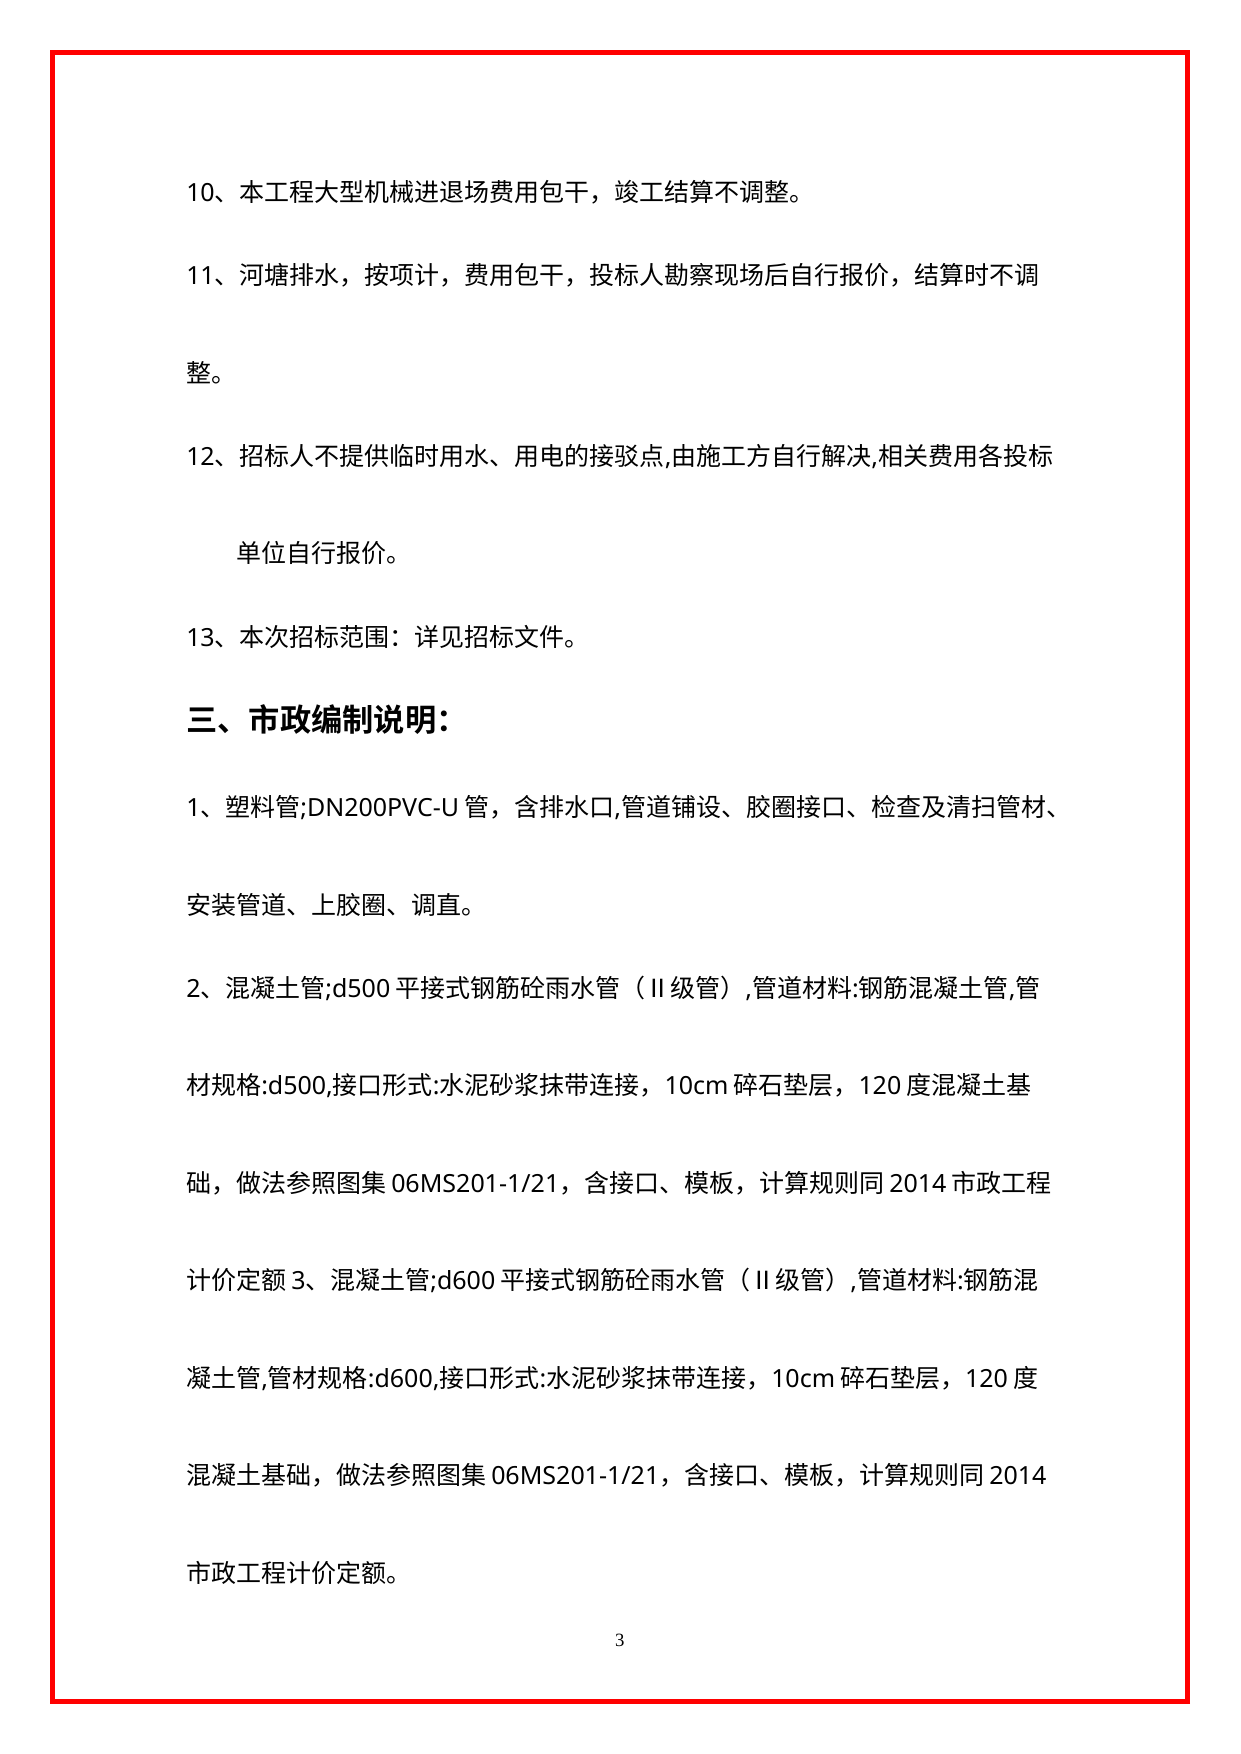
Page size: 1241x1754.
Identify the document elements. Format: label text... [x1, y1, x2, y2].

text 10、本工程大型机械进退场费用包干，竣工结算不调整。 [186, 158, 1053, 223]
text 13、本次招标范围：详见招标文件。 [186, 603, 1053, 668]
text 12、招标人不提供临时用水、用电的接驳点,由施工方自行解决,相关费用各投标单位自行报价。 [186, 422, 1053, 584]
text 11、河塘排水，按项计，费用包干，投标人勘察现场后自行报价，结算时不调整。 [186, 241, 1053, 404]
text 三、市政编制说明： [186, 686, 1053, 751]
text 2、混凝土管;d500平接式钢筋砼雨水管（Ⅱ级管）,管道材料:钢筋混凝土管,管材规格:d500,接口形式:水泥砂浆抹带连接，10cm碎石垫层，120度混凝土基础，做法参照图集06MS201-1/21，含接口、模板，计算规则同2014市政工程计价定额3、混凝土管;d600平接式钢筋砼雨水管（Ⅱ级管）,管道材料:钢筋混凝土管,管材规格:d600,接口形式:水泥砂浆抹带连接，10cm碎石垫层，120度混凝土基础，做法参照图集06MS201-1/21，含接口、模板，计算规则同2014市政工程计价定额。 [186, 954, 1053, 1604]
text 1、塑料管;DN200PVC-U管，含排水口,管道铺设、胶圈接口、检查及清扫管材、安装管道、上胶圈、调直。 [186, 773, 1053, 936]
